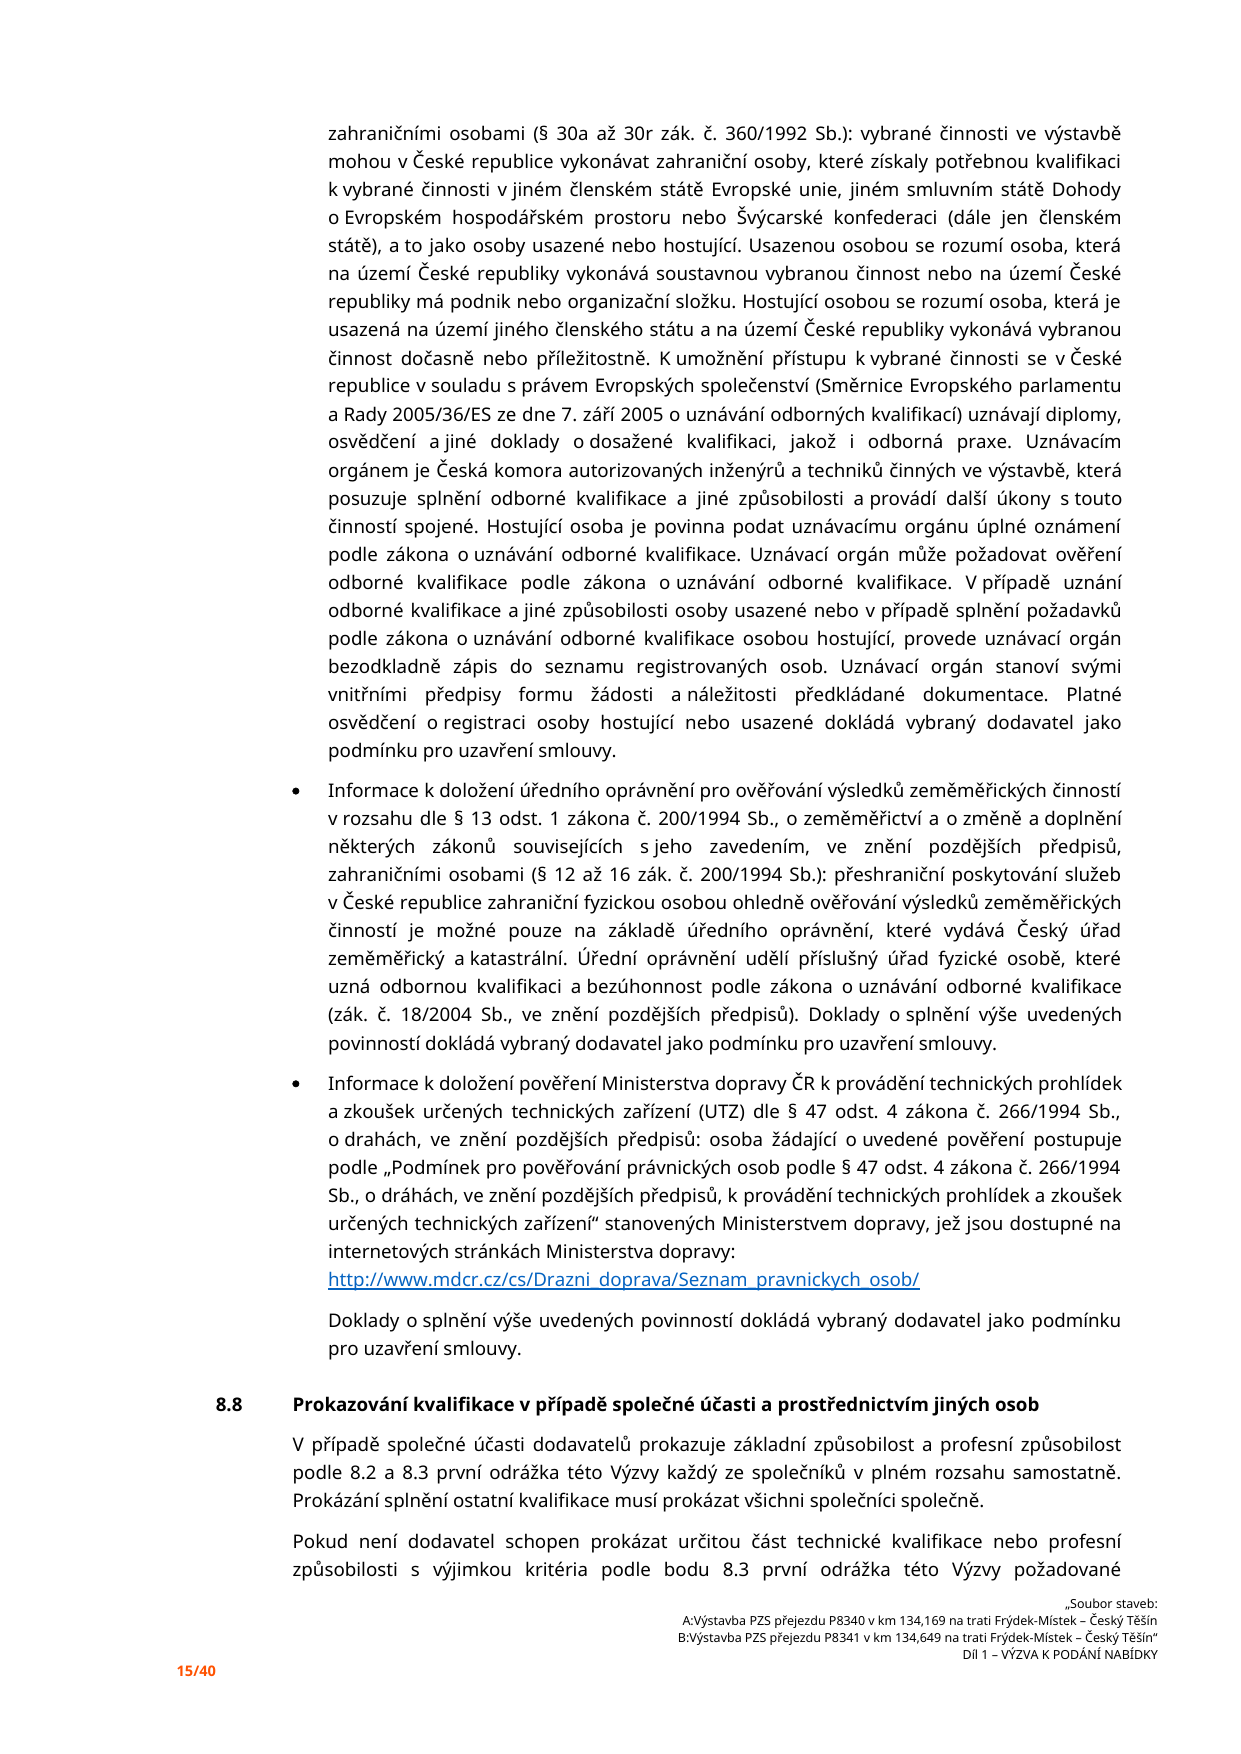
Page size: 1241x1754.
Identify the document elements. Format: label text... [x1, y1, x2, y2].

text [292, 1528, 1122, 1582]
text http://www.mdcr.cz/cs/Drazni_doprava/Seznam_pravnickych_osob/ [328, 1266, 1122, 1292]
text Informace k doložení úředního oprávnění pro ověřování výsledků zeměměřických činností v rozsahu dle § 13 odst. 1 zákona č. 200/1994 Sb., o zeměměřictví a o změně a doplnění některých zákonů souvisejících s jeho zavedením, ve znění pozdějších předpisů, zahraničními osobami (§ 12 až 16 zák. č. 200/1994 Sb.): přeshraniční poskytování služeb v České republice zahraniční fyzickou osobou ohledně ověřování výsledků zeměměřických činností je možné pouze na základě úředního oprávnění, které vydává Český úřad zeměměřický a katastrální. Úřední oprávnění udělí příslušný úřad fyzické osobě, které uzná odbornou kvalifikaci a bezúhonnost podle zákona o uznávání odborné kvalifikace (zák. č. 18/2004 Sb., ve znění pozdějších předpisů). Doklady o splnění výše uvedených povinností dokládá vybraný dodavatel jako podmínku pro uzavření smlouvy. [292, 778, 1122, 1055]
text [292, 121, 1122, 763]
text Prokazování kvalifikace v případě společné účasti a prostřednictvím jiných osob [216, 1391, 1122, 1417]
text Doklady o splnění výše uvedených povinností dokládá vybraný dodavatel jako podmínku pro uzavření smlouvy. [328, 1307, 1122, 1361]
text Informace k doložení pověření Ministerstva dopravy ČR k provádění technických prohlídek a zkoušek určených technických zařízení (UTZ) dle § 47 odst. 4 zákona č. 266/1994 Sb., o drahách, ve znění pozdějších předpisů: osoba žádající o uvedené pověření postupuje podle „Podmínek pro pověřování právnických osob podle § 47 odst. 4 zákona č. 266/1994 Sb., o dráhách, ve znění pozdějších předpisů, k provádění technických prohlídek a zkoušek určených technických zařízení“ stanovených Ministerstvem dopravy, jež jsou dostupné na internetových stránkách Ministerstva dopravy: [292, 1070, 1122, 1264]
text V případě společné účasti dodavatelů prokazuje základní způsobilost a profesní způsobilost podle 8.2 a 8.3 první odrážka této Výzvy každý ze společníků v plném rozsahu samostatně. Prokázání splnění ostatní kvalifikace musí prokázat všichni společníci společně. [292, 1432, 1122, 1513]
